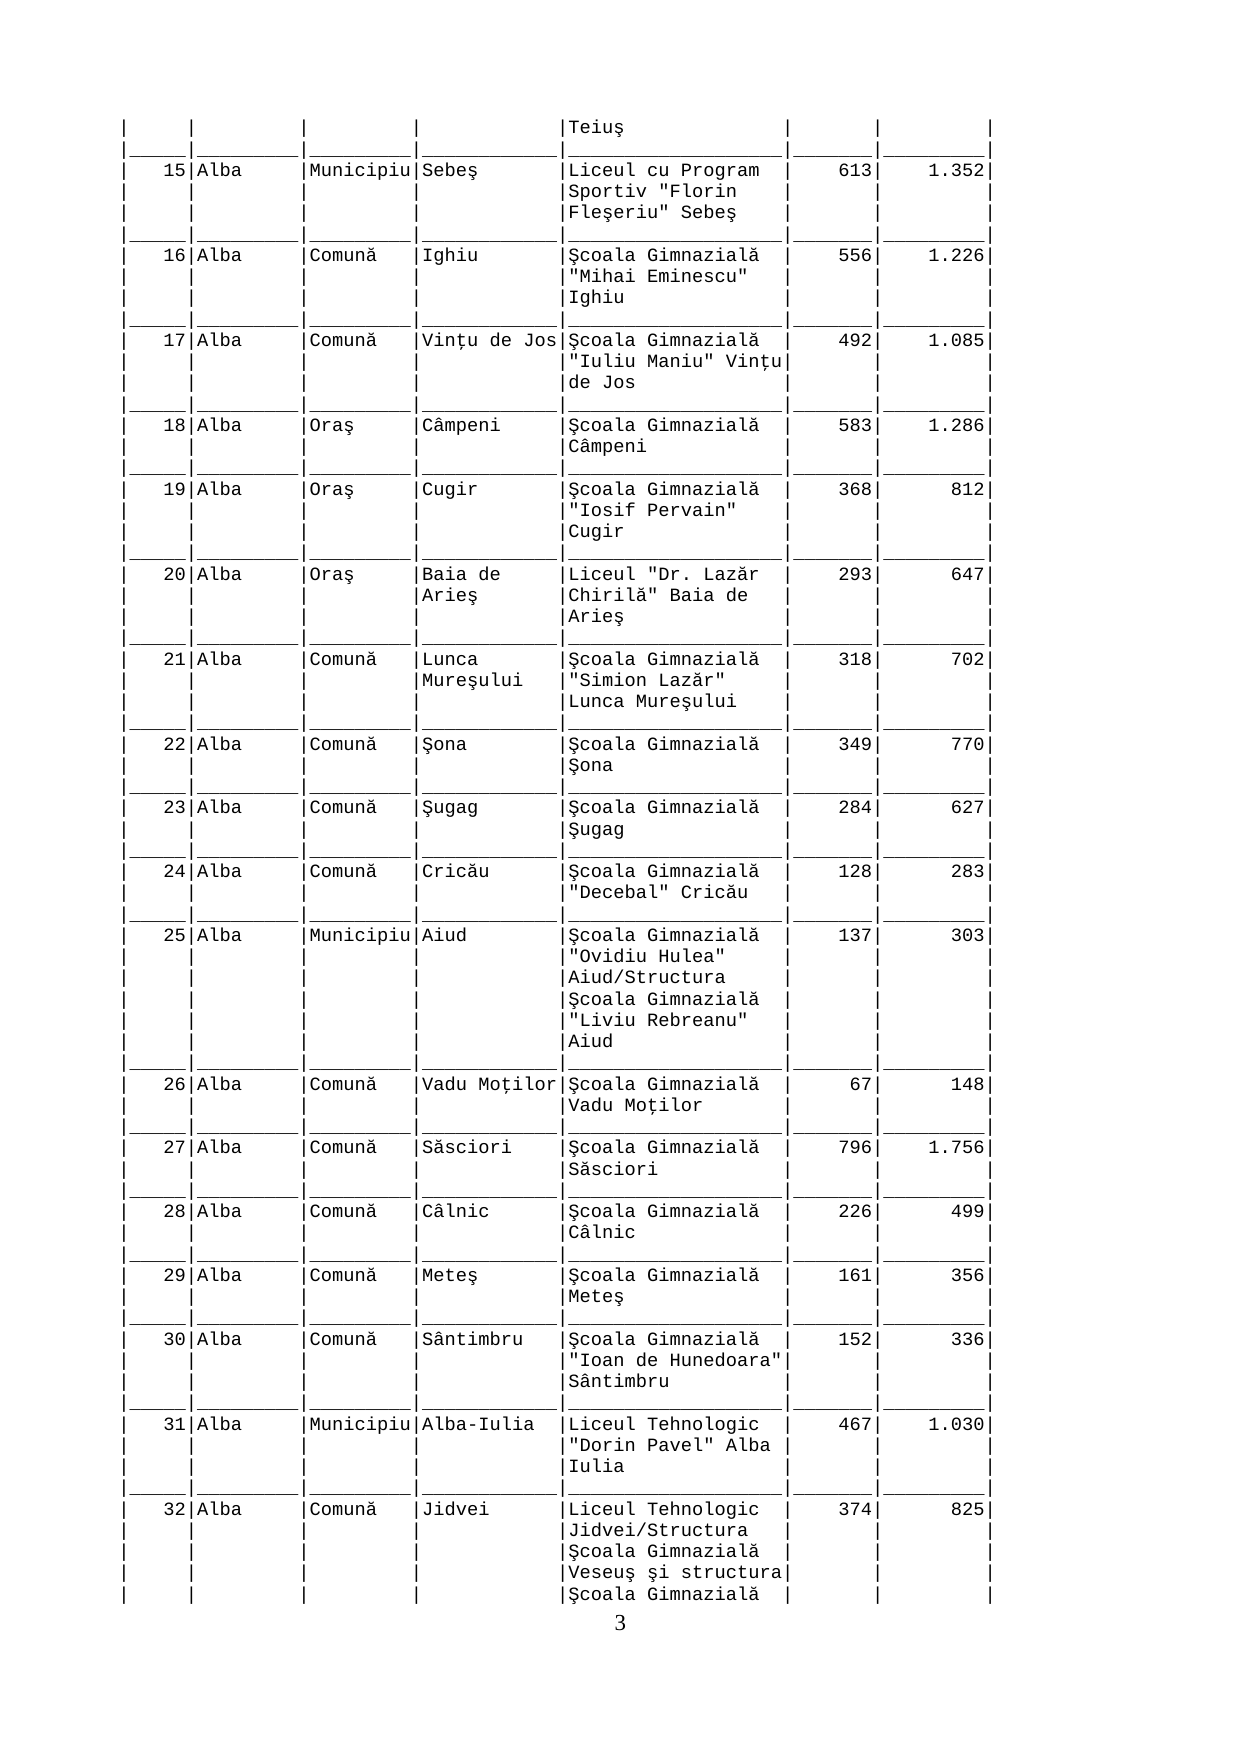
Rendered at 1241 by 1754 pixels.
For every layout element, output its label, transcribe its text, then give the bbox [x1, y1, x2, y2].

text |_____|_________|_________|____________|___________________|_______|_________| [118, 458, 1122, 479]
text | | | | |Veseuş şi structura| | | [118, 1563, 1122, 1584]
text |_____|_________|_________|____________|___________________|_______|_________| [118, 309, 1122, 331]
text | 31|Alba |Municipiu|Alba-Iulia |Liceul Tehnologic | 467| 1.030| [118, 1414, 1122, 1436]
text | | | | |"Liviu Rebreanu" | | | [118, 1011, 1122, 1032]
text | 15|Alba |Municipiu|Sebeş |Liceul cu Program | 613| 1.352| [118, 161, 1122, 182]
text | 26|Alba |Comună |Vadu Moţilor|Şcoala Gimnazială | 67| 148| [118, 1074, 1122, 1096]
text | 25|Alba |Municipiu|Aiud |Şcoala Gimnazială | 137| 303| [118, 926, 1122, 947]
text | 23|Alba |Comună |Şugag |Şcoala Gimnazială | 284| 627| [118, 798, 1122, 819]
text | 29|Alba |Comună |Meteş |Şcoala Gimnazială | 161| 356| [118, 1266, 1122, 1287]
text |_____|_________|_________|____________|___________________|_______|_________| [118, 394, 1122, 416]
text | 32|Alba |Comună |Jidvei |Liceul Tehnologic | 374| 825| [118, 1499, 1122, 1521]
text | | | | |Şcoala Gimnazială | | | [118, 1542, 1122, 1563]
text | 21|Alba |Comună |Lunca |Şcoala Gimnazială | 318| 702| [118, 649, 1122, 671]
text | | | | |Vadu Moţilor | | | [118, 1096, 1122, 1117]
text | | | | |Lunca Mureşului | | | [118, 692, 1122, 713]
text | | | | |Aiud | | | [118, 1032, 1122, 1053]
text | 17|Alba |Comună |Vinţu de Jos|Şcoala Gimnazială | 492| 1.085| [118, 331, 1122, 352]
text | | | | |Sportiv "Florin | | | [118, 182, 1122, 203]
text |_____|_________|_________|____________|___________________|_______|_________| [118, 1393, 1122, 1414]
text |_____|_________|_________|____________|___________________|_______|_________| [118, 543, 1122, 564]
text |_____|_________|_________|____________|___________________|_______|_________| [118, 628, 1122, 649]
text | | | | |Şona | | | [118, 756, 1122, 777]
text | 19|Alba |Oraş |Cugir |Şcoala Gimnazială | 368| 812| [118, 479, 1122, 501]
text | 22|Alba |Comună |Şona |Şcoala Gimnazială | 349| 770| [118, 734, 1122, 756]
text |_____|_________|_________|____________|___________________|_______|_________| [118, 1181, 1122, 1202]
text |_____|_________|_________|____________|___________________|_______|_________| [118, 841, 1122, 862]
text | | | | |Meteş | | | [118, 1287, 1122, 1308]
text |_____|_________|_________|____________|___________________|_______|_________| [118, 1053, 1122, 1074]
text | | | | |Aiud/Structura | | | [118, 968, 1122, 989]
text | | | | |"Decebal" Cricău | | | [118, 883, 1122, 904]
text | | | | |de Jos | | | [118, 373, 1122, 394]
text | | | | |"Iuliu Maniu" Vinţu| | | [118, 352, 1122, 373]
text |_____|_________|_________|____________|___________________|_______|_________| [118, 777, 1122, 798]
text | 24|Alba |Comună |Cricău |Şcoala Gimnazială | 128| 283| [118, 862, 1122, 883]
text | 18|Alba |Oraş |Câmpeni |Şcoala Gimnazială | 583| 1.286| [118, 416, 1122, 437]
text | 27|Alba |Comună |Săsciori |Şcoala Gimnazială | 796| 1.756| [118, 1138, 1122, 1159]
text | 28|Alba |Comună |Câlnic |Şcoala Gimnazială | 226| 499| [118, 1202, 1122, 1223]
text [118, 139, 1122, 161]
text | | | | |Teiuş | | | [118, 118, 1122, 139]
text | | | | |Câmpeni | | | [118, 437, 1122, 458]
text | | | | |Ighiu | | | [118, 288, 1122, 309]
text | | | | |Cugir | | | [118, 522, 1122, 543]
text | | | | |"Ioan de Hunedoara"| | | [118, 1351, 1122, 1372]
text |_____|_________|_________|____________|___________________|_______|_________| [118, 713, 1122, 734]
text | | | | |"Ovidiu Hulea" | | | [118, 947, 1122, 968]
text | | | | |Şugag | | | [118, 819, 1122, 841]
text | | | | |Şcoala Gimnazială | | | [118, 1584, 1122, 1606]
text | 30|Alba |Comună |Sântimbru |Şcoala Gimnazială | 152| 336| [118, 1329, 1122, 1351]
text | | | | |Câlnic | | | [118, 1223, 1122, 1244]
text | | | | |Jidvei/Structura | | | [118, 1521, 1122, 1542]
text |_____|_________|_________|____________|___________________|_______|_________| [118, 1117, 1122, 1138]
text | | | | |"Iosif Pervain" | | | [118, 501, 1122, 522]
text |_____|_________|_________|____________|___________________|_______|_________| [118, 1244, 1122, 1266]
text | | | | |Fleşeriu" Sebeş | | | [118, 203, 1122, 224]
text | | | | |Şcoala Gimnazială | | | [118, 989, 1122, 1011]
text | | | | |"Mihai Eminescu" | | | [118, 267, 1122, 288]
text |_____|_________|_________|____________|___________________|_______|_________| [118, 1308, 1122, 1329]
text | | | |Arieş |Chirilă" Baia de | | | [118, 586, 1122, 607]
text | 16|Alba |Comună |Ighiu |Şcoala Gimnazială | 556| 1.226| [118, 246, 1122, 267]
text | | | |Mureşului |"Simion Lazăr" | | | [118, 671, 1122, 692]
text | 20|Alba |Oraş |Baia de |Liceul "Dr. Lazăr | 293| 647| [118, 564, 1122, 586]
text | | | | |Arieş | | | [118, 607, 1122, 628]
text |_____|_________|_________|____________|___________________|_______|_________| [118, 904, 1122, 926]
text | | | | |"Dorin Pavel" Alba | | | [118, 1436, 1122, 1457]
text | | | | |Sântimbru | | | [118, 1372, 1122, 1393]
text | | | | |Săsciori | | | [118, 1159, 1122, 1181]
text |_____|_________|_________|____________|___________________|_______|_________| [118, 1478, 1122, 1499]
text | | | | |Iulia | | | [118, 1457, 1122, 1478]
text |_____|_________|_________|____________|___________________|_______|_________| [118, 224, 1122, 246]
